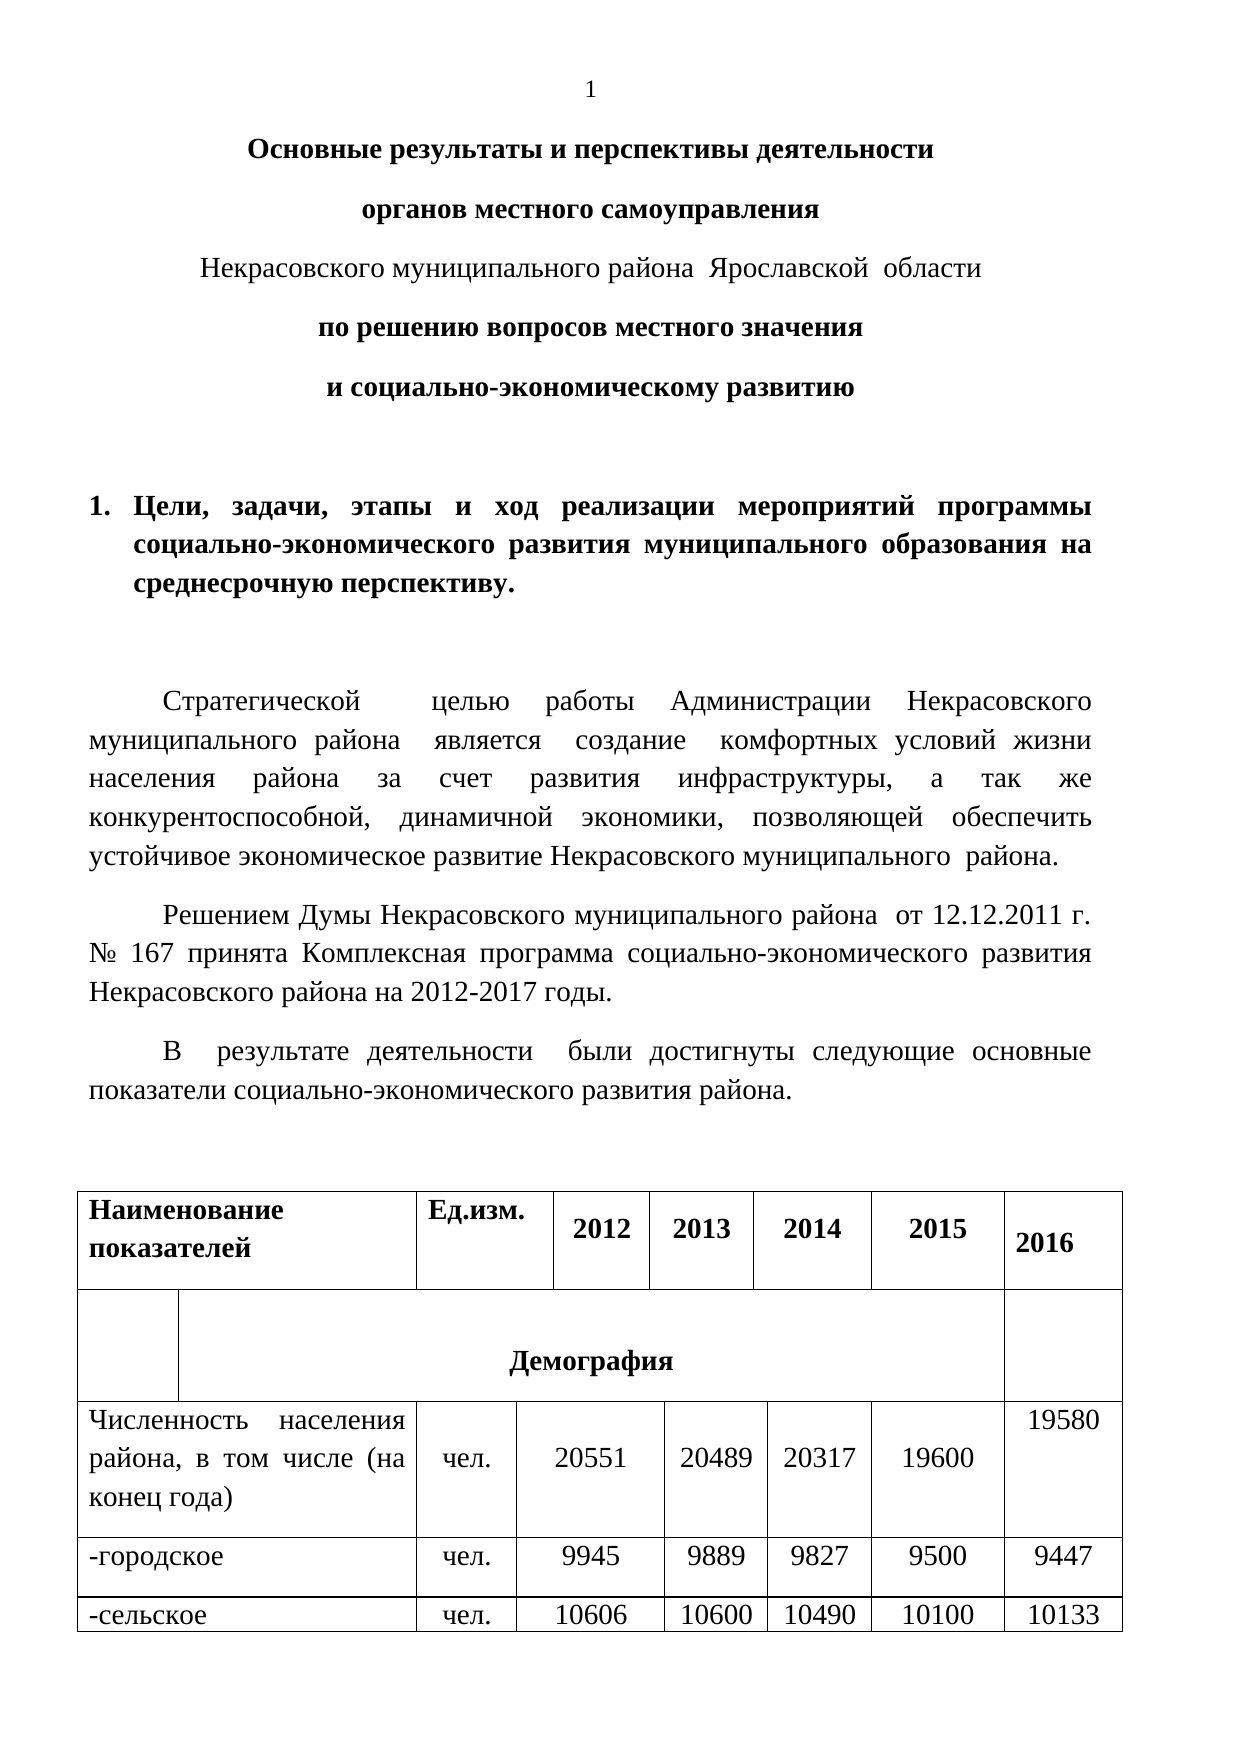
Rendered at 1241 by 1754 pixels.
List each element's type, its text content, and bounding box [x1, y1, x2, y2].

text Решением Думы Некрасовского муниципального района от 12.12.2011 г. № 167 принята Комплексная программа социально-экономического развития Некрасовского района на 2012-2017 годы. [89, 897, 1092, 1008]
table_cell 10600 [665, 1598, 767, 1631]
table_header 2012 [554, 1192, 649, 1288]
text по решению вопросов местного значения [89, 309, 1092, 343]
table_cell 9500 [872, 1538, 1004, 1596]
table_cell чел. [417, 1598, 516, 1631]
text В результате деятельности были достигнуты следующие основные показатели социально-экономического развития района. [89, 1033, 1092, 1106]
table_cell 9889 [665, 1538, 767, 1596]
table_cell -городское [78, 1538, 416, 1596]
table_header 2013 [650, 1192, 753, 1288]
table_cell 20489 [665, 1402, 767, 1537]
table_cell 10100 [872, 1598, 1004, 1631]
text Стратегической целью работы Администрации Некрасовского муниципального района является создание комфортных условий жизни населения района за счет развития инфраструктуры, а так же конкурентоспособной, динамичной экономики, позволяющей обеспечить устойчивое экономическое развитие Некрасовского муниципального района. [89, 683, 1092, 871]
table_cell Численность населения района, в том числе (на конец года) [78, 1402, 416, 1537]
table_cell 10133 [1005, 1598, 1122, 1631]
table_cell -сельское [78, 1598, 416, 1631]
table_cell чел. [417, 1538, 516, 1596]
table_cell 20551 [517, 1402, 664, 1537]
table_cell 10606 [517, 1598, 664, 1631]
table_cell [78, 1290, 178, 1401]
text и социально-экономическому развитию [89, 369, 1092, 402]
table_header 2016 [1005, 1192, 1122, 1288]
table_header Наименование показателей [78, 1192, 416, 1288]
table_cell чел. [417, 1402, 516, 1537]
table_header Ед.изм. [417, 1192, 553, 1288]
table_cell 10490 [768, 1598, 871, 1631]
table_cell 9945 [517, 1538, 664, 1596]
text 1. Цели, задачи, этапы и ход реализации мероприятий программы социально-экономического развития муниципального образования на среднесрочную перспективу. [89, 488, 1092, 598]
table_cell [1005, 1290, 1122, 1401]
table_header 2014 [754, 1192, 871, 1288]
table_cell 20317 [768, 1402, 871, 1537]
text Основные результаты и перспективы деятельности [89, 131, 1092, 165]
text Некрасовского муниципального района Ярославской области [89, 250, 1092, 284]
table_cell Демография [179, 1290, 1004, 1401]
table_cell 9827 [768, 1538, 871, 1596]
table_cell 19600 [872, 1402, 1004, 1537]
table_cell 19580 [1005, 1402, 1122, 1537]
table_header 2015 [872, 1192, 1004, 1288]
table_cell 9447 [1005, 1538, 1122, 1596]
text органов местного самоуправления [89, 191, 1092, 224]
